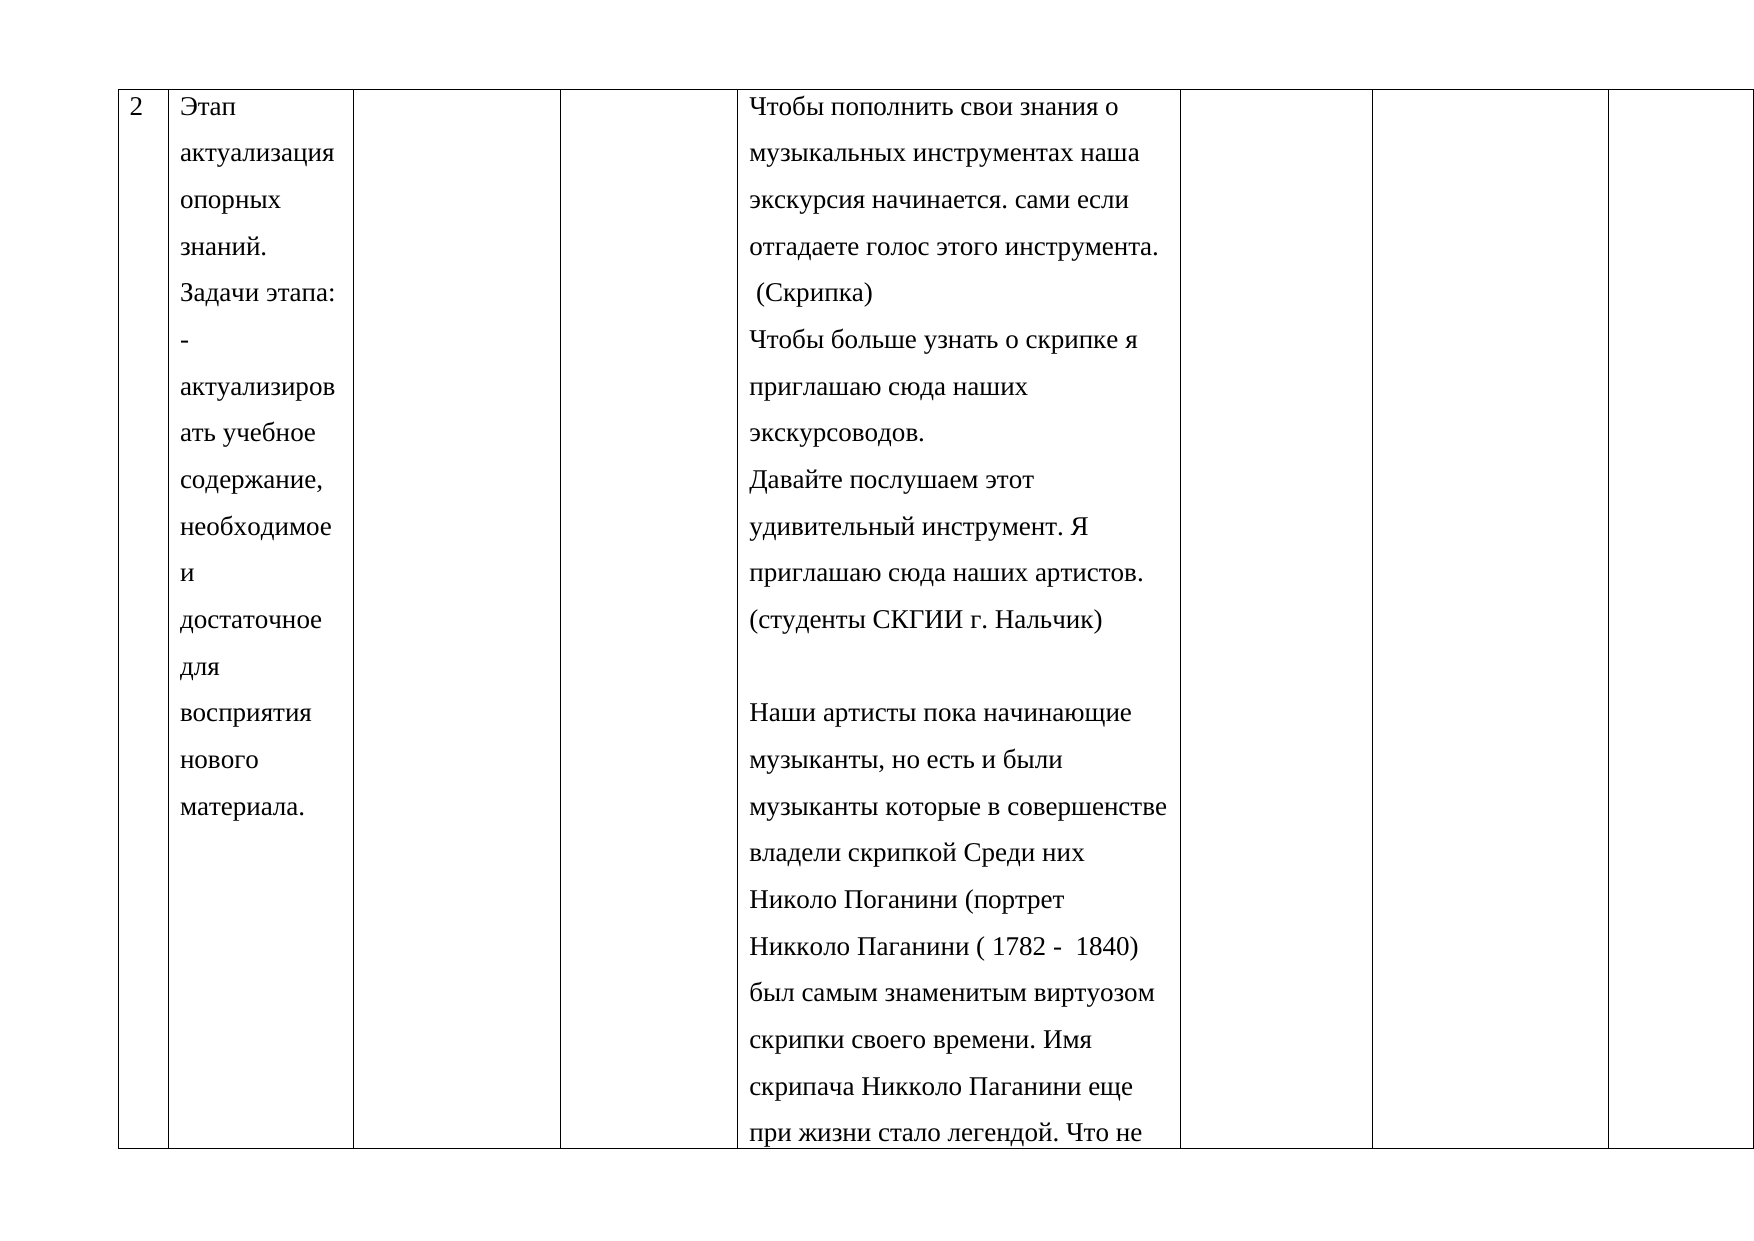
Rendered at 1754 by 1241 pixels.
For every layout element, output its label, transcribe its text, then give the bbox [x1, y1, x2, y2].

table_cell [738, 90, 1180, 1147]
table_cell [354, 90, 560, 1147]
table_cell [561, 90, 737, 1147]
table_cell [1609, 90, 1753, 1147]
table_cell 2 [119, 90, 168, 1147]
table_cell [1181, 90, 1372, 1147]
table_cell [169, 90, 353, 1147]
table_cell [1373, 90, 1608, 1147]
